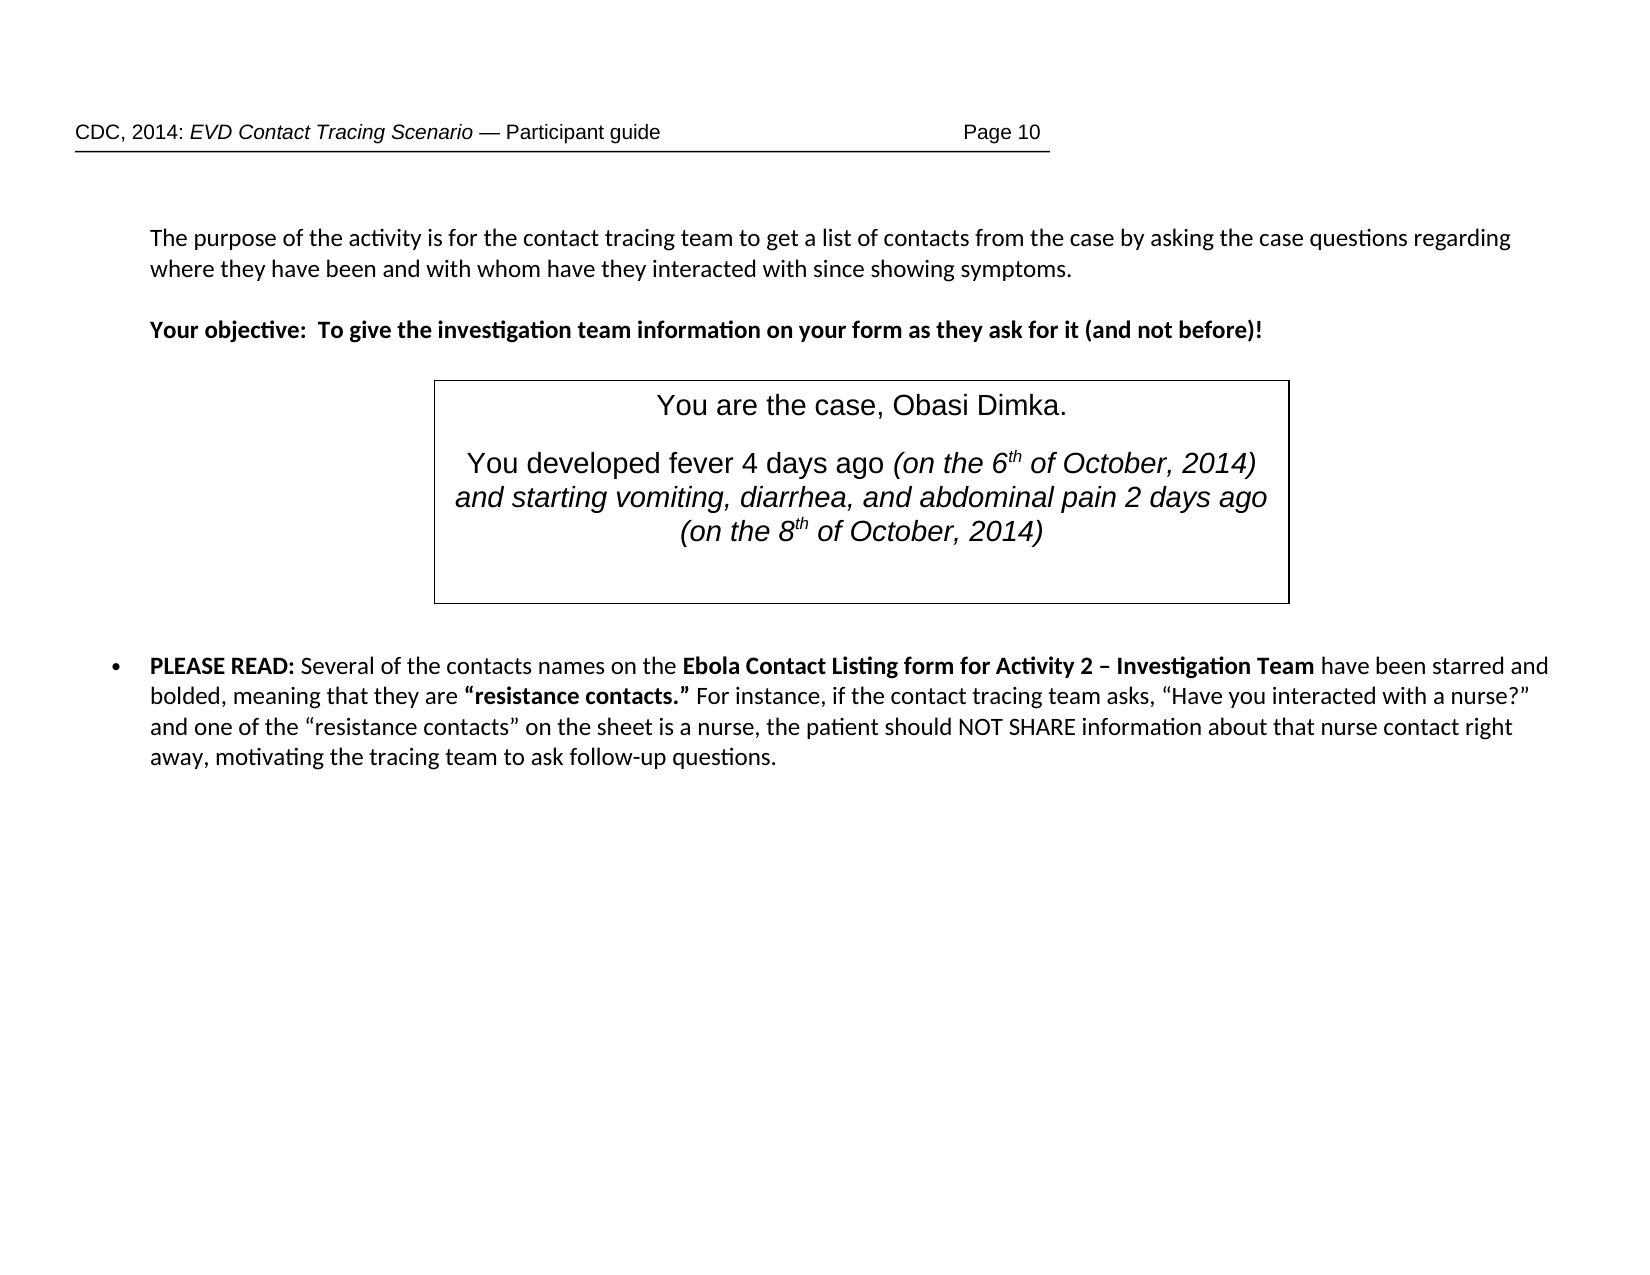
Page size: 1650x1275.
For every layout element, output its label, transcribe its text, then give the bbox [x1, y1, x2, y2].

list PLEASE READ: Several of the contacts names on the Ebola Contact Listing form for Activity 2 – Investigation Team have been starred and bolded, meaning that they are “resistance contacts.” For instance, if the contact tracing team asks, “Have you interacted with a nurse?” and one of the “resistance contacts” on the sheet is a nurse, the patient should NOT SHARE information about that nurse contact right away, motivating the tracing team to ask follow-up questions. [112, 650, 1564, 772]
text The purpose of the activity is for the contact tracing team to get a list of contacts from the case by asking the case questions regarding where they have been and with whom have they interacted with since showing symptoms. [150, 222, 1564, 283]
text Your objective: To give the investigation team information on your form as they ask for it (and not before)! [150, 314, 1564, 344]
